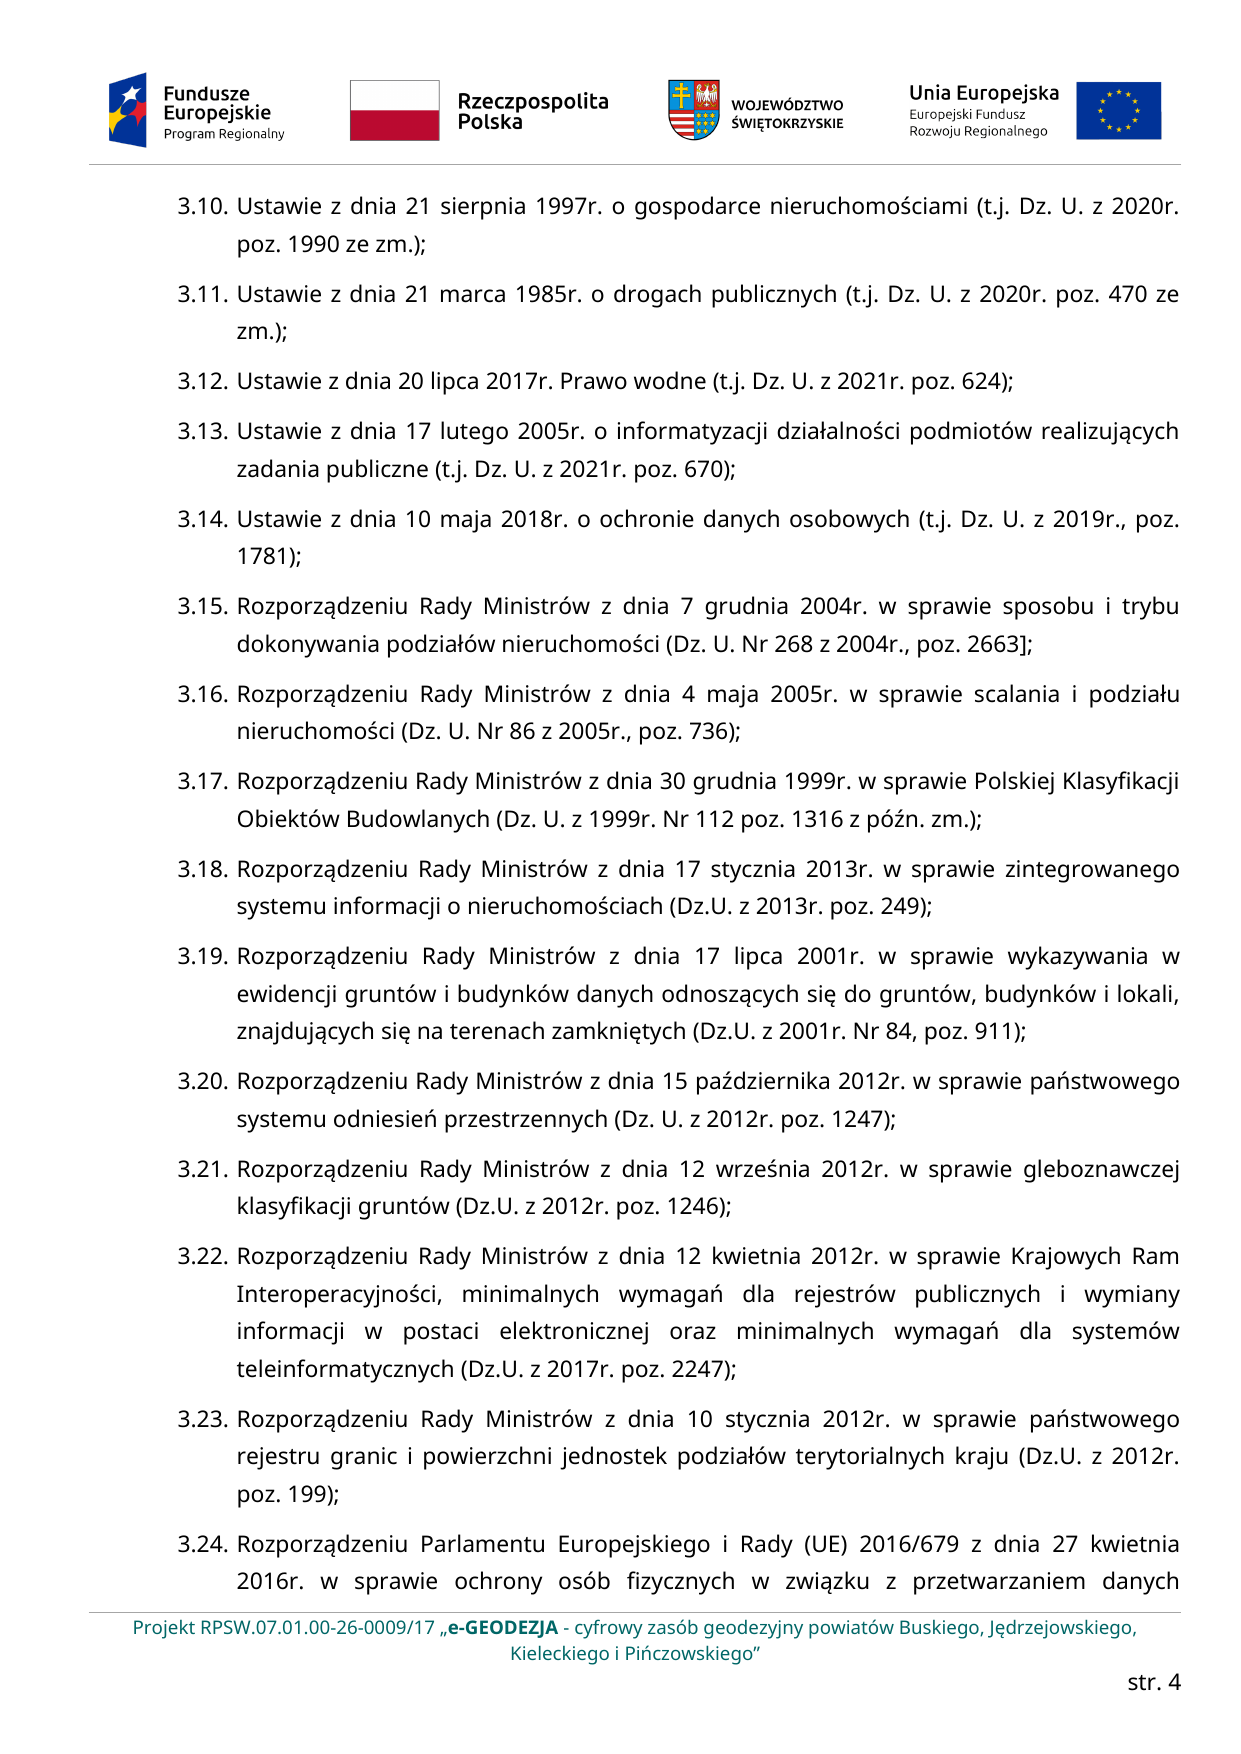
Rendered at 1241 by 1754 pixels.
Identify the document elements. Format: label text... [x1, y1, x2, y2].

list Rozporządzeniu Rady Ministrów z dnia 30 grudnia 1999r. w sprawie Polskiej Klasyfikacji Obiektów Budowlanych (Dz. U. z 1999r. Nr 112 poz. 1316 z późn. zm.); [177, 765, 1181, 834]
list Ustawie z dnia 17 lutego 2005r. o informatyzacji działalności podmiotów realizujących zadania publiczne (t.j. Dz. U. z 2021r. poz. 670); [177, 415, 1181, 484]
list Ustawie z dnia 10 maja 2018r. o ochronie danych osobowych (t.j. Dz. U. z 2019r., poz. 1781); [177, 503, 1181, 572]
list Rozporządzeniu Rady Ministrów z dnia 12 września 2012r. w sprawie gleboznawczej klasyfikacji gruntów (Dz.U. z 2012r. poz. 1246); [177, 1153, 1181, 1222]
list Ustawie z dnia 21 marca 1985r. o drogach publicznych (t.j. Dz. U. z 2020r. poz. 470 ze zm.); [177, 278, 1181, 347]
list Rozporządzeniu Rady Ministrów z dnia 17 stycznia 2013r. w sprawie zintegrowanego systemu informacji o nieruchomościach (Dz.U. z 2013r. poz. 249); [177, 853, 1181, 922]
picture [93, 59, 1177, 163]
list Ustawie z dnia 20 lipca 2017r. Prawo wodne (t.j. Dz. U. z 2021r. poz. 624); [177, 365, 1181, 397]
list Rozporządzeniu Rady Ministrów z dnia 7 grudnia 2004r. w sprawie sposobu i trybu dokonywania podziałów nieruchomości (Dz. U. Nr 268 z 2004r., poz. 2663]; [177, 590, 1181, 659]
list Rozporządzeniu Rady Ministrów z dnia 12 kwietnia 2012r. w sprawie Krajowych Ram Interoperacyjności, minimalnych wymagań dla rejestrów publicznych i wymiany informacji w postaci elektronicznej oraz minimalnych wymagań dla systemów teleinformatycznych (Dz.U. z 2017r. poz. 2247); [177, 1240, 1181, 1384]
list Rozporządzeniu Rady Ministrów z dnia 15 października 2012r. w sprawie państwowego systemu odniesień przestrzennych (Dz. U. z 2012r. poz. 1247); [177, 1065, 1181, 1134]
list Rozporządzeniu Rady Ministrów z dnia 17 lipca 2001r. w sprawie wykazywania w ewidencji gruntów i budynków danych odnoszących się do gruntów, budynków i lokali, znajdujących się na terenach zamkniętych (Dz.U. z 2001r. Nr 84, poz. 911); [177, 940, 1181, 1047]
list Ustawie z dnia 21 sierpnia 1997r. o gospodarce nieruchomościami (t.j. Dz. U. z 2020r. poz. 1990 ze zm.); [177, 190, 1181, 259]
list Rozporządzeniu Rady Ministrów z dnia 10 stycznia 2012r. w sprawie państwowego rejestru granic i powierzchni jednostek podziałów terytorialnych kraju (Dz.U. z 2012r. poz. 199); [177, 1403, 1181, 1509]
list Rozporządzeniu Rady Ministrów z dnia 4 maja 2005r. w sprawie scalania i podziału nieruchomości (Dz. U. Nr 86 z 2005r., poz. 736); [177, 678, 1181, 747]
